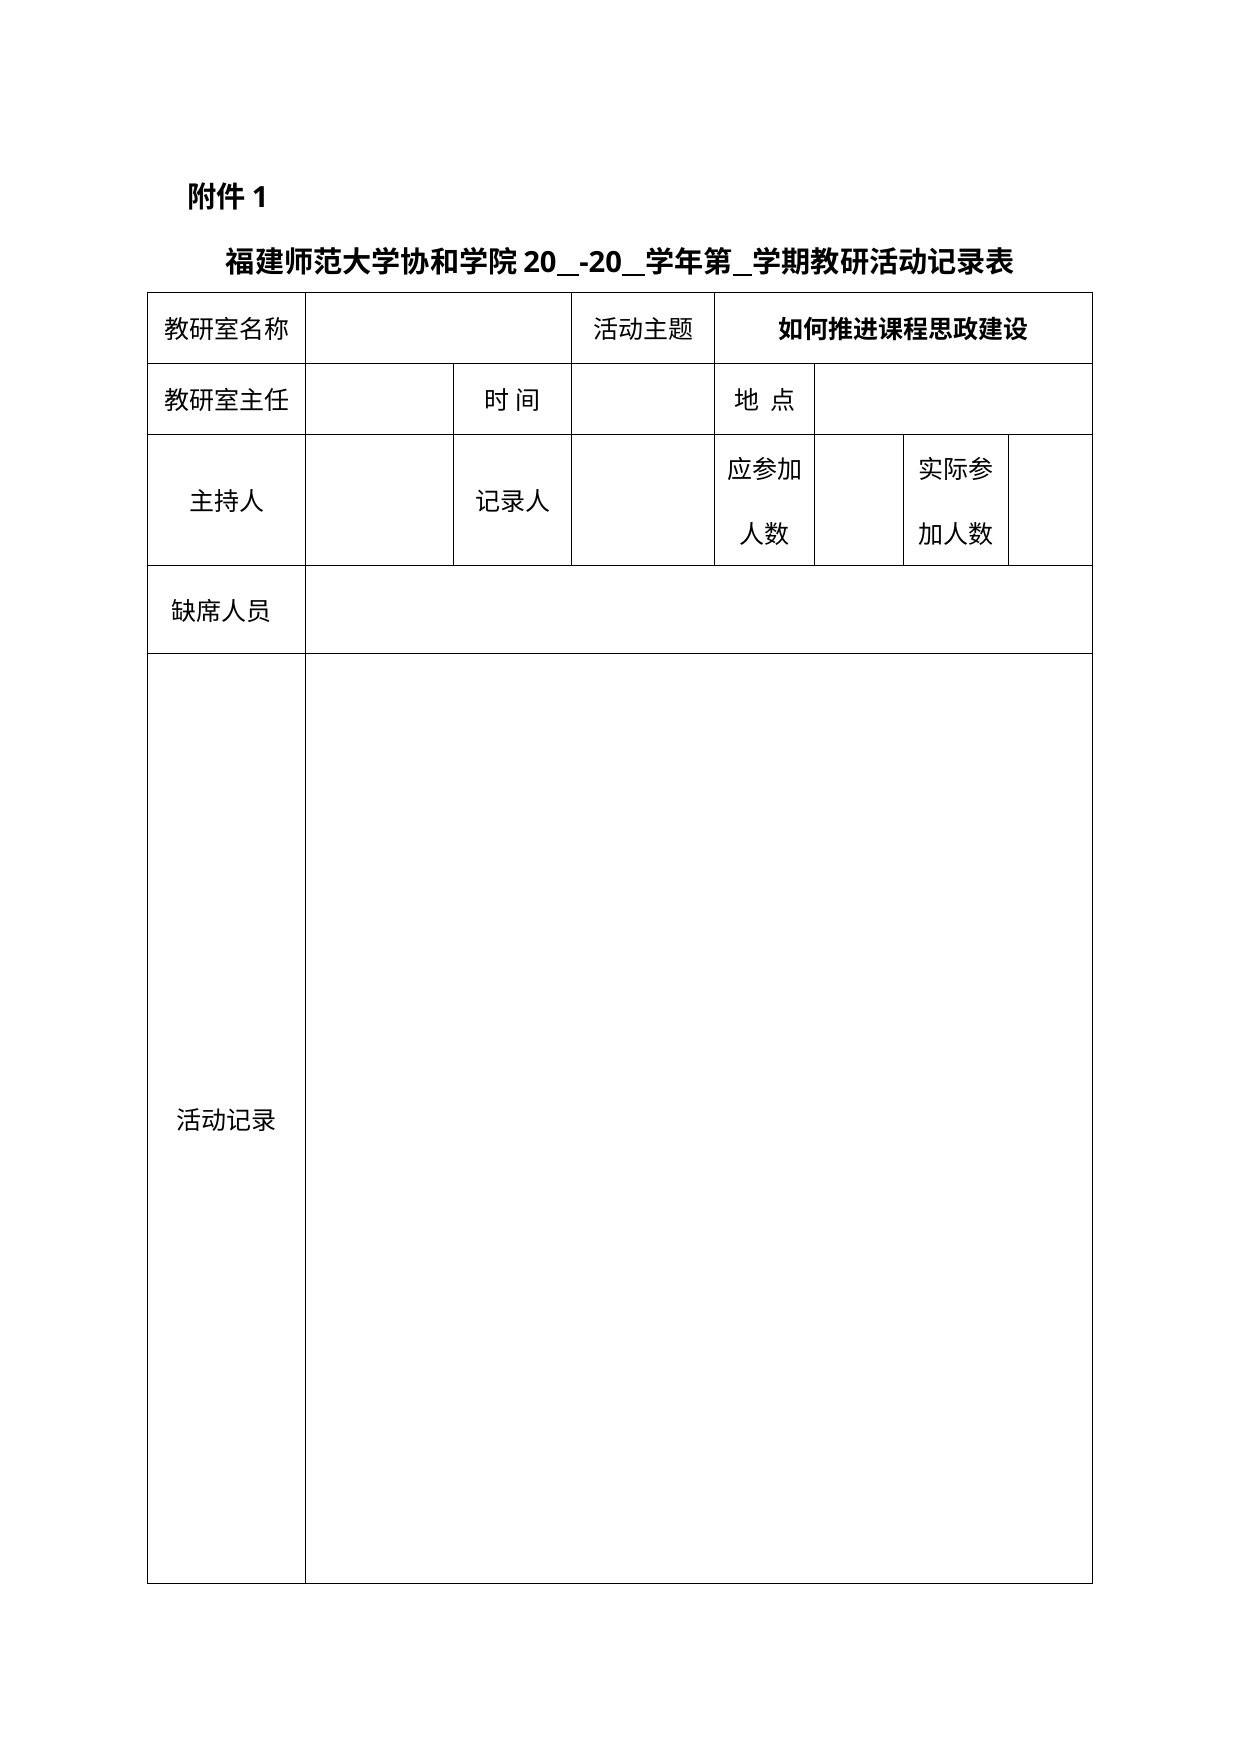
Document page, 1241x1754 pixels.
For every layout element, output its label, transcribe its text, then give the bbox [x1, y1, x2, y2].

table_cell 活动记录 [148, 654, 305, 1582]
text 福建师范大学协和学院20 -20 学年第 学期教研活动记录表 [187, 227, 1053, 292]
table_cell [306, 566, 1092, 653]
table_header 教研室名称 [148, 293, 305, 363]
text 附件1 [187, 162, 1053, 227]
table_cell 记录人 [454, 435, 571, 565]
table_header 活动主题 [572, 293, 714, 363]
table_cell 时 间 [454, 364, 571, 434]
table_cell 主持人 [148, 435, 305, 565]
table_cell [306, 654, 1092, 1582]
table_cell 缺席人员 [148, 566, 305, 653]
table_cell [815, 364, 1092, 434]
table_cell 教研室主任 [148, 364, 305, 434]
table_cell 实际参加人数 [904, 435, 1008, 565]
table_cell 应参加人数 [715, 435, 814, 565]
table_cell [815, 435, 903, 565]
table_cell [572, 364, 714, 434]
table_cell [306, 364, 453, 434]
table_cell 地 点 [715, 364, 814, 434]
table_cell [306, 435, 453, 565]
table_cell [1009, 435, 1092, 565]
table_header [306, 293, 571, 363]
table_header 如何推进课程思政建设 [715, 293, 1092, 363]
table_cell [572, 435, 714, 565]
